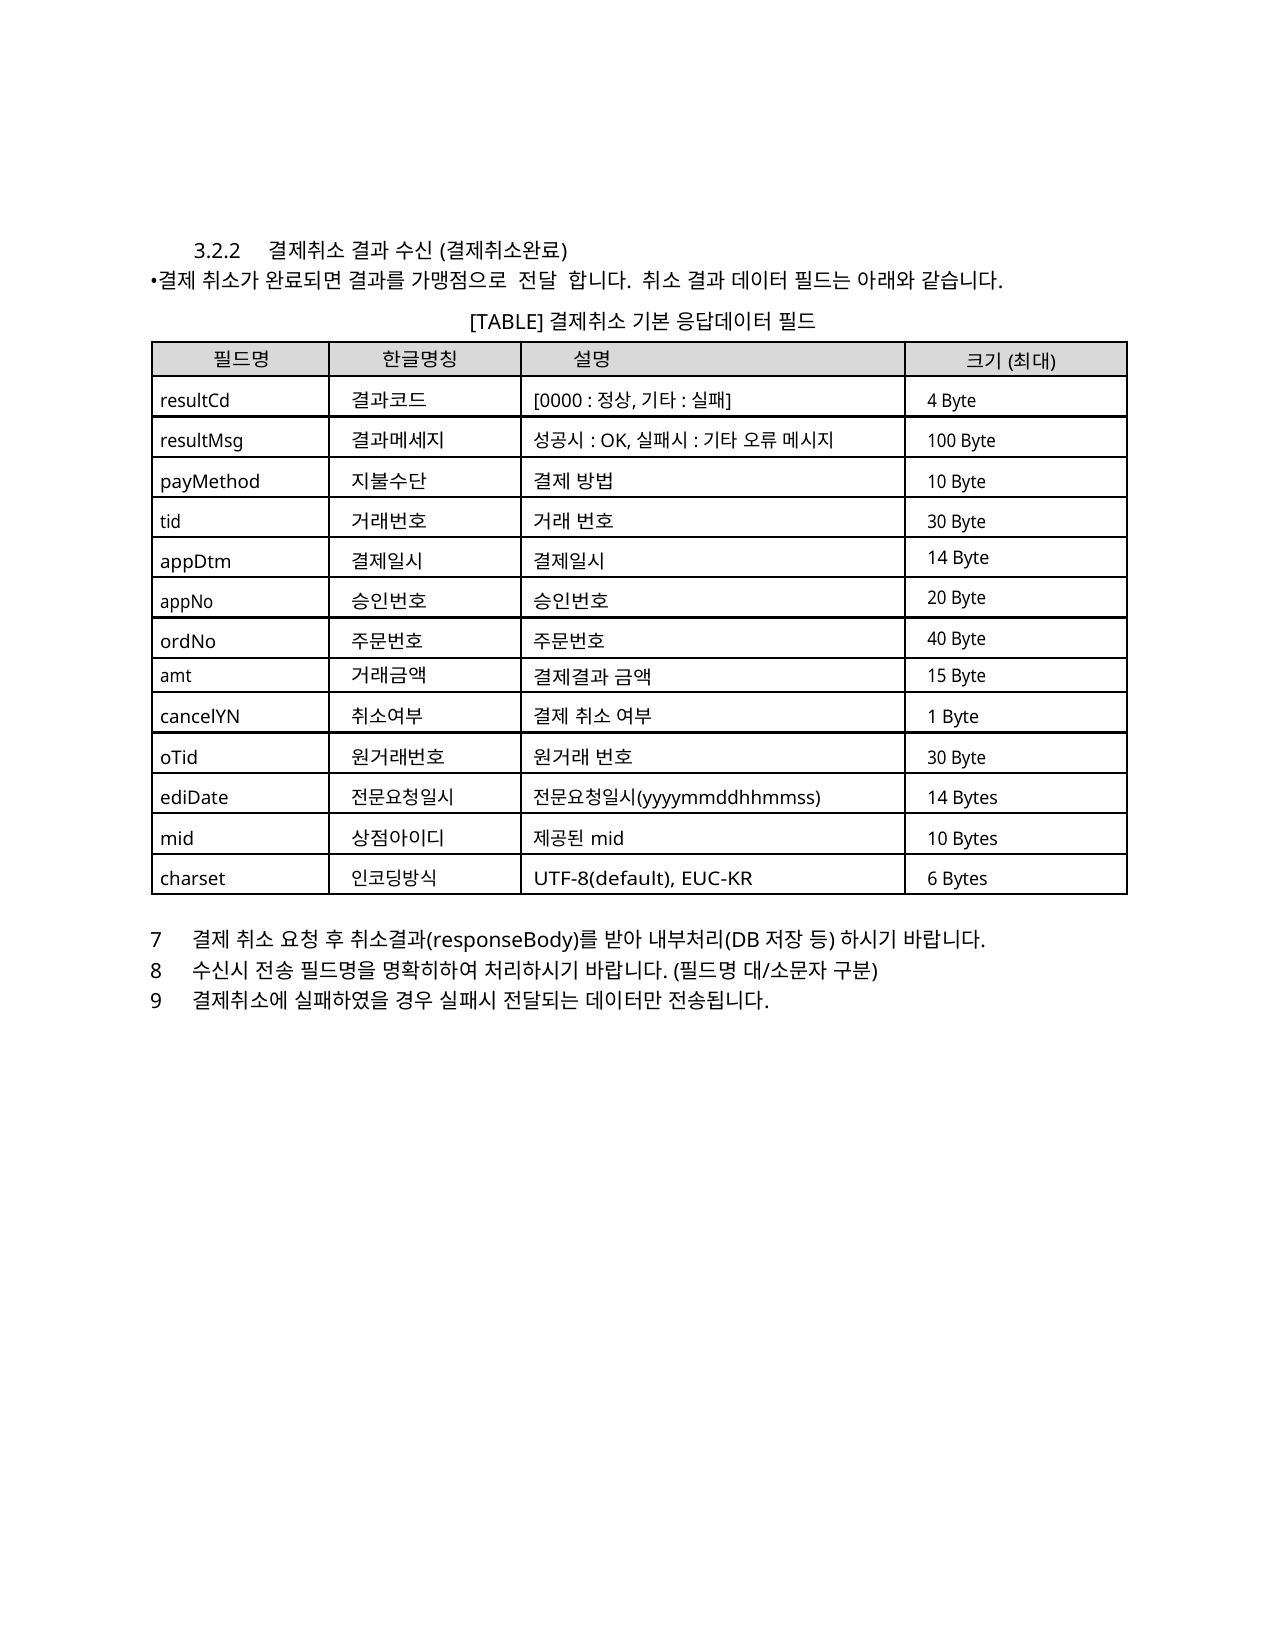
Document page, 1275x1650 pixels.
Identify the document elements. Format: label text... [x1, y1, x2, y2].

table_cell [0000 : 정상, 기타 : 실패] [522, 377, 904, 415]
table_cell 30 Byte [906, 498, 1126, 536]
table_cell UTF-8(default), EUC-KR [522, 855, 904, 893]
table_cell appDtm [153, 538, 328, 576]
table_cell ediDate [153, 774, 328, 812]
text 3.2.2 결제취소 결과 수신 (결제취소완료) [194, 234, 1125, 264]
table_cell resultMsg [153, 418, 328, 456]
table_cell oTid [153, 734, 328, 772]
list 결제취소에 실패하였을 경우 실패시 전달되는 데이터만 전송됩니다. [150, 984, 1125, 1014]
text [TABLE] 결제취소 기본 응답데이터 필드 [150, 295, 1125, 338]
table_cell 거래번호 [330, 498, 520, 536]
list 결제 취소 요청 후 취소결과(responseBody)를 받아 내부처리(DB 저장 등) 하시기 바랍니다. [150, 924, 1125, 954]
table_cell cancelYN [153, 693, 328, 731]
table_cell 승인번호 [522, 578, 904, 616]
table_cell 1 Byte [906, 693, 1126, 731]
table_cell 성공시 : OK, 실패시 : 기타 오류 메시지 [522, 418, 904, 456]
table_header 설명 [522, 343, 904, 375]
table_cell 주문번호 [330, 619, 520, 657]
table_cell 제공된 mid [522, 814, 904, 853]
table_cell charset [153, 855, 328, 893]
table_cell mid [153, 814, 328, 853]
table_cell 100 Byte [906, 418, 1126, 456]
list 수신시 전송 필드명을 명확히하여 처리하시기 바랍니다. (필드명 대/소문자 구분) [150, 954, 1125, 984]
table_cell 40 Byte [906, 619, 1126, 657]
table_cell 15 Byte [906, 659, 1126, 691]
table_cell 30 Byte [906, 734, 1126, 772]
table_cell 20 Byte [906, 578, 1126, 616]
table_cell 결제일시 [330, 538, 520, 576]
text •결제 취소가 완료되면 결과를 가맹점으로 전달 합니다. 취소 결과 데이터 필드는 아래와 같습니다. [150, 264, 1125, 295]
table_cell 14 Bytes [906, 774, 1126, 812]
table_cell 6 Bytes [906, 855, 1126, 893]
table_cell 결제 방법 [522, 458, 904, 496]
table_cell 상점아이디 [330, 814, 520, 853]
table_cell 거래금액 [330, 659, 520, 691]
table_cell 14 Byte [906, 538, 1126, 576]
table_header 필드명 [153, 343, 328, 375]
table_cell resultCd [153, 377, 328, 415]
table_cell 결제일시 [522, 538, 904, 576]
table_cell 원거래번호 [330, 734, 520, 772]
table_cell 결과메세지 [330, 418, 520, 456]
table_cell ordNo [153, 619, 328, 657]
table_cell 주문번호 [522, 619, 904, 657]
table_cell 결제결과 금액 [522, 659, 904, 691]
table_cell tid [153, 498, 328, 536]
table_cell 승인번호 [330, 578, 520, 616]
table_header 크기 (최대) [906, 343, 1126, 375]
table_cell 취소여부 [330, 693, 520, 731]
table_cell 전문요청일시 [330, 774, 520, 812]
table_cell 결과코드 [330, 377, 520, 415]
table_cell 지불수단 [330, 458, 520, 496]
table_header 한글명칭 [330, 343, 520, 375]
table_cell amt [153, 659, 328, 691]
table_cell payMethod [153, 458, 328, 496]
table_cell 원거래 번호 [522, 734, 904, 772]
table_cell 4 Byte [906, 377, 1126, 415]
table_cell 전문요청일시(yyyymmddhhmmss) [522, 774, 904, 812]
table_cell 인코딩방식 [330, 855, 520, 893]
table_cell appNo [153, 578, 328, 616]
table_cell 거래 번호 [522, 498, 904, 536]
table_cell 10 Byte [906, 458, 1126, 496]
table_cell 결제 취소 여부 [522, 693, 904, 731]
table_cell 10 Bytes [906, 814, 1126, 853]
